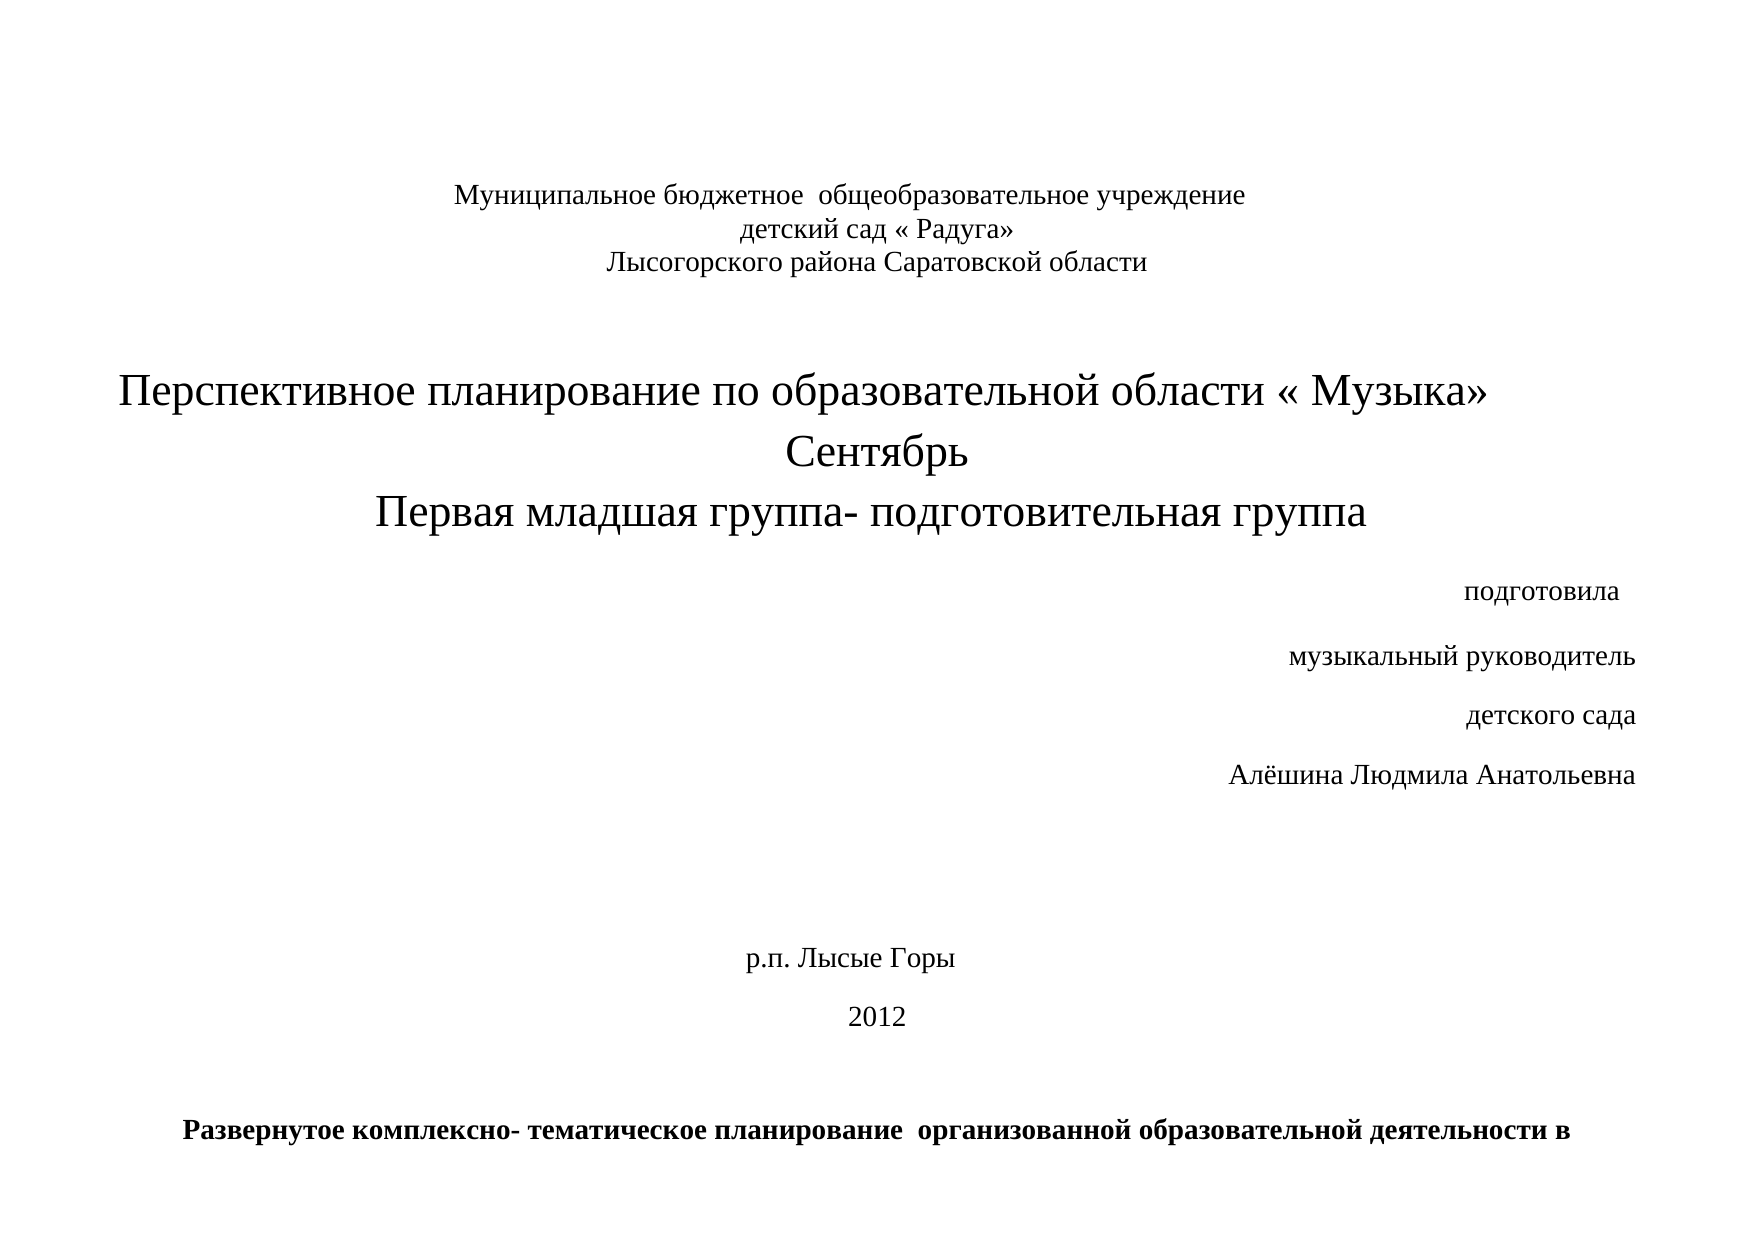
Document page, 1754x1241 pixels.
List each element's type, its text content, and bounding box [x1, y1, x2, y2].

text Развернутое комплексно- тематическое планирование организованной образовательной деятельности в [118, 1112, 1636, 1145]
text Первая младшая группа- подготовительная группа [118, 484, 1636, 569]
text Перспективное планирование по образовательной области « Музыка» [118, 363, 1636, 416]
text музыкальный руководитель [118, 638, 1636, 672]
text 2012 [118, 999, 1636, 1033]
text Алёшина Людмила Анатольевна [118, 757, 1636, 790]
text р.п. Лысые Горы [118, 940, 1636, 973]
text детский сад « Радуга» [118, 211, 1636, 244]
text подготовила [118, 573, 1636, 607]
text Сентябрь [118, 423, 1636, 476]
text Лысогорского района Саратовской области [118, 244, 1636, 278]
text детского сада [118, 697, 1636, 731]
text Муниципальное бюджетное общеобразовательное учреждение [118, 177, 1636, 211]
